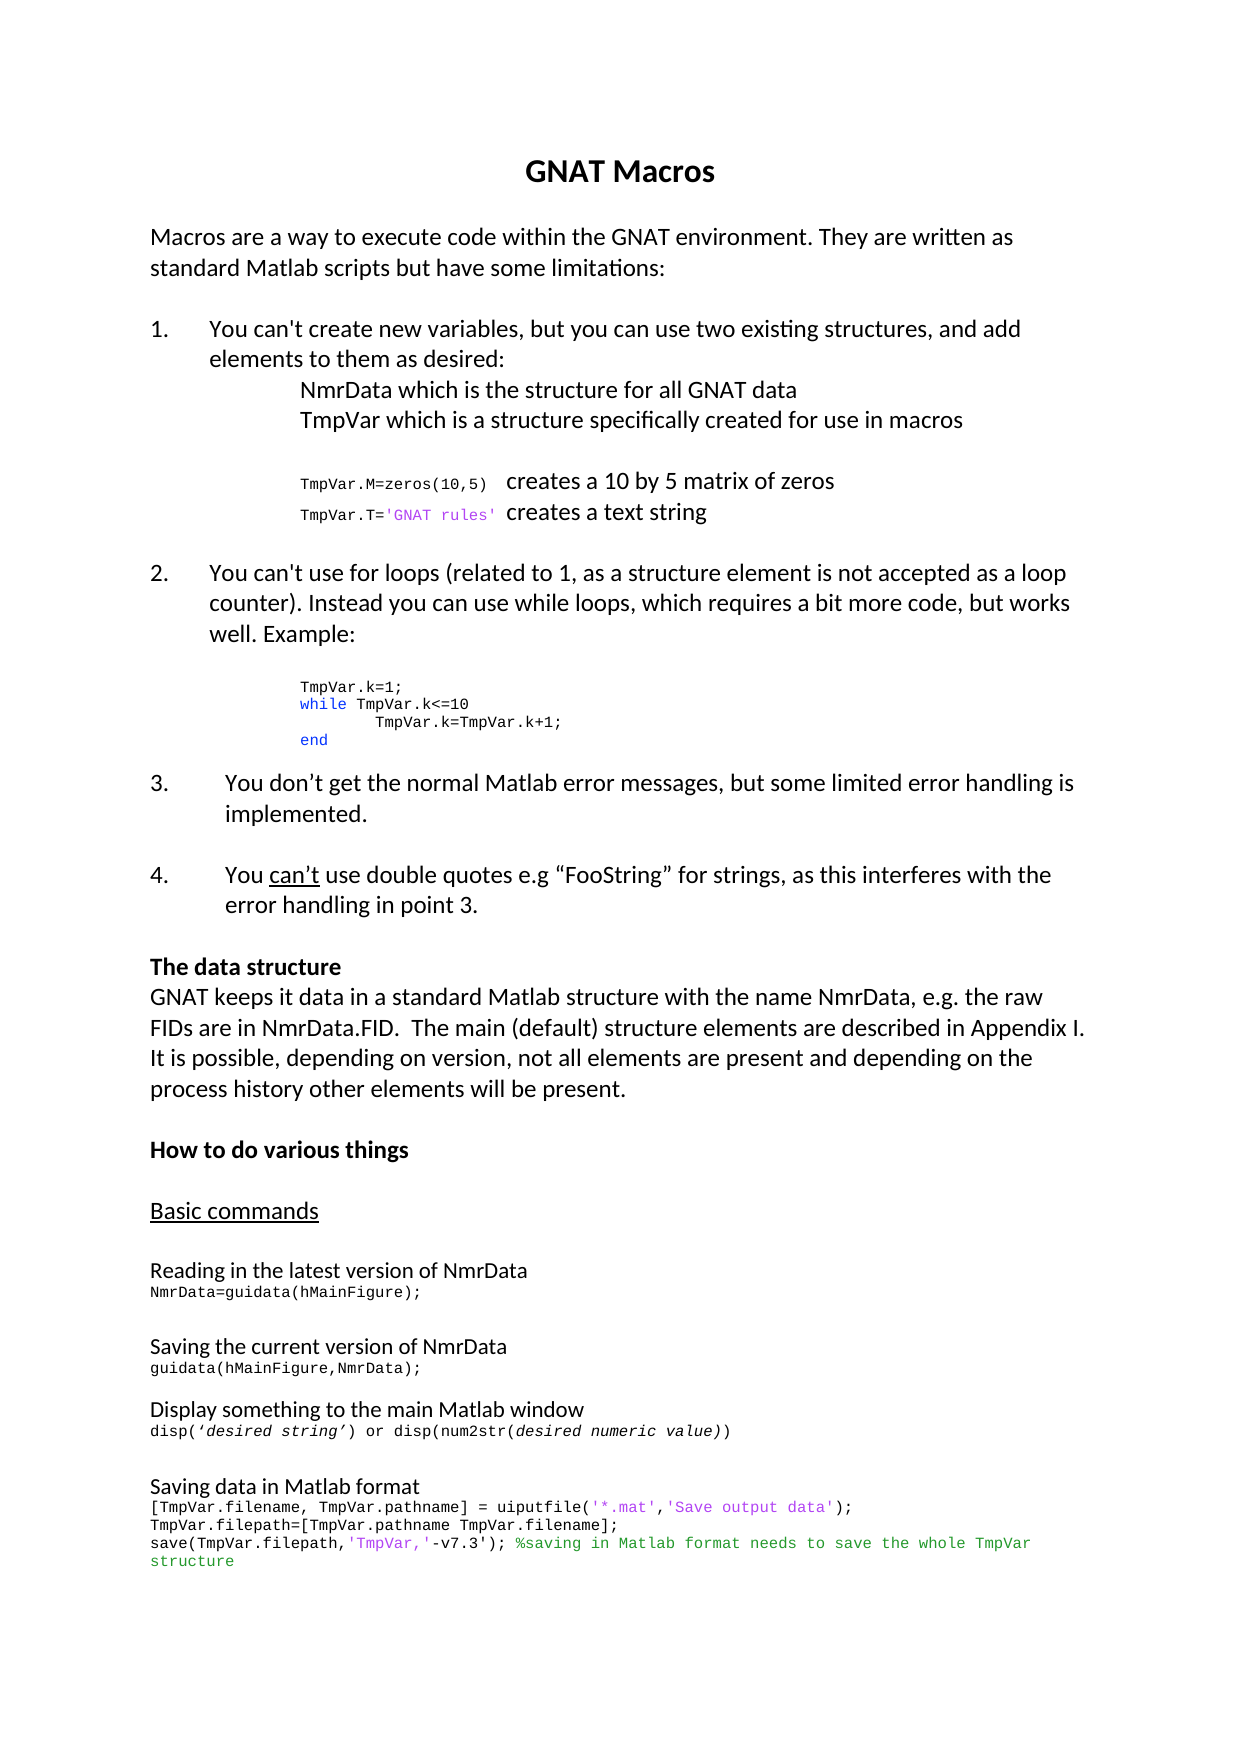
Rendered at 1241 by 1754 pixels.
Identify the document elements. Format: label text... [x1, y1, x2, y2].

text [150, 1518, 1090, 1535]
text end [225, 732, 1090, 750]
text TmpVar which is a structure specifically created for use in macros [150, 404, 1090, 435]
text Saving data in Matlab format [150, 1472, 1090, 1500]
text 2. You can't use for loops (related to 1, as a structure element is not accepted as a loop counter). Instead you can use while loops, which requires a bit more code, but works well. Example: [150, 557, 1090, 648]
text Macros are a way to execute code within the GNAT environment. They are written as standard Matlab scripts but have some limitations: [150, 221, 1090, 282]
text 1. You can't create new variables, but you can use two existing structures, and add elements to them as desired: [150, 313, 1090, 374]
text NmrData which is the structure for all GNAT data [150, 374, 1090, 404]
text TmpVar.M=zeros(10,5) creates a 10 by 5 matrix of zeros [150, 465, 1090, 496]
text NmrData=guidata(hMainFigure); [150, 1284, 1090, 1302]
text Saving the current version of NmrData [150, 1332, 1090, 1360]
text Basic commands [150, 1195, 1090, 1225]
text 3. You don’t get the normal Matlab error messages, but some limited error handling is implemented. [150, 768, 1090, 829]
text 4. You can’t use double quotes e.g “FooString” for strings, as this interferes with the error handling in point 3. [150, 859, 1090, 920]
text disp(‘desired string’) or disp(num2str(desired numeric value)) [150, 1424, 1090, 1441]
text Reading in the latest version of NmrData [150, 1256, 1090, 1284]
text save(TmpVar.filepath,'TmpVar,'-v7.3'); %saving in Matlab format needs to save the whole TmpVar structure [150, 1535, 1090, 1571]
text while TmpVar.k<=10 [225, 697, 1090, 714]
text guidata(hMainFigure,NmrData); [150, 1360, 1090, 1378]
text TmpVar.k=1; [225, 679, 1090, 697]
text The data structure [150, 951, 1090, 981]
text GNAT Macros [150, 150, 1090, 191]
text GNAT keeps it data in a standard Matlab structure with the name NmrData, e.g. the raw FIDs are in NmrData.FID. The main (default) structure elements are described in Appendix I. It is possible, depending on version, not all elements are present and depending on the process history other elements will be present. [150, 981, 1090, 1103]
text [TmpVar.filename, TmpVar.pathname] = uiputfile('*.mat','Save output data'); [150, 1500, 1090, 1518]
text TmpVar.k=TmpVar.k+1; [150, 714, 1090, 732]
text Display something to the main Matlab window [150, 1396, 1090, 1424]
text How to do various things [150, 1134, 1090, 1164]
text TmpVar.T='GNAT rules' creates a text string [150, 496, 1090, 526]
